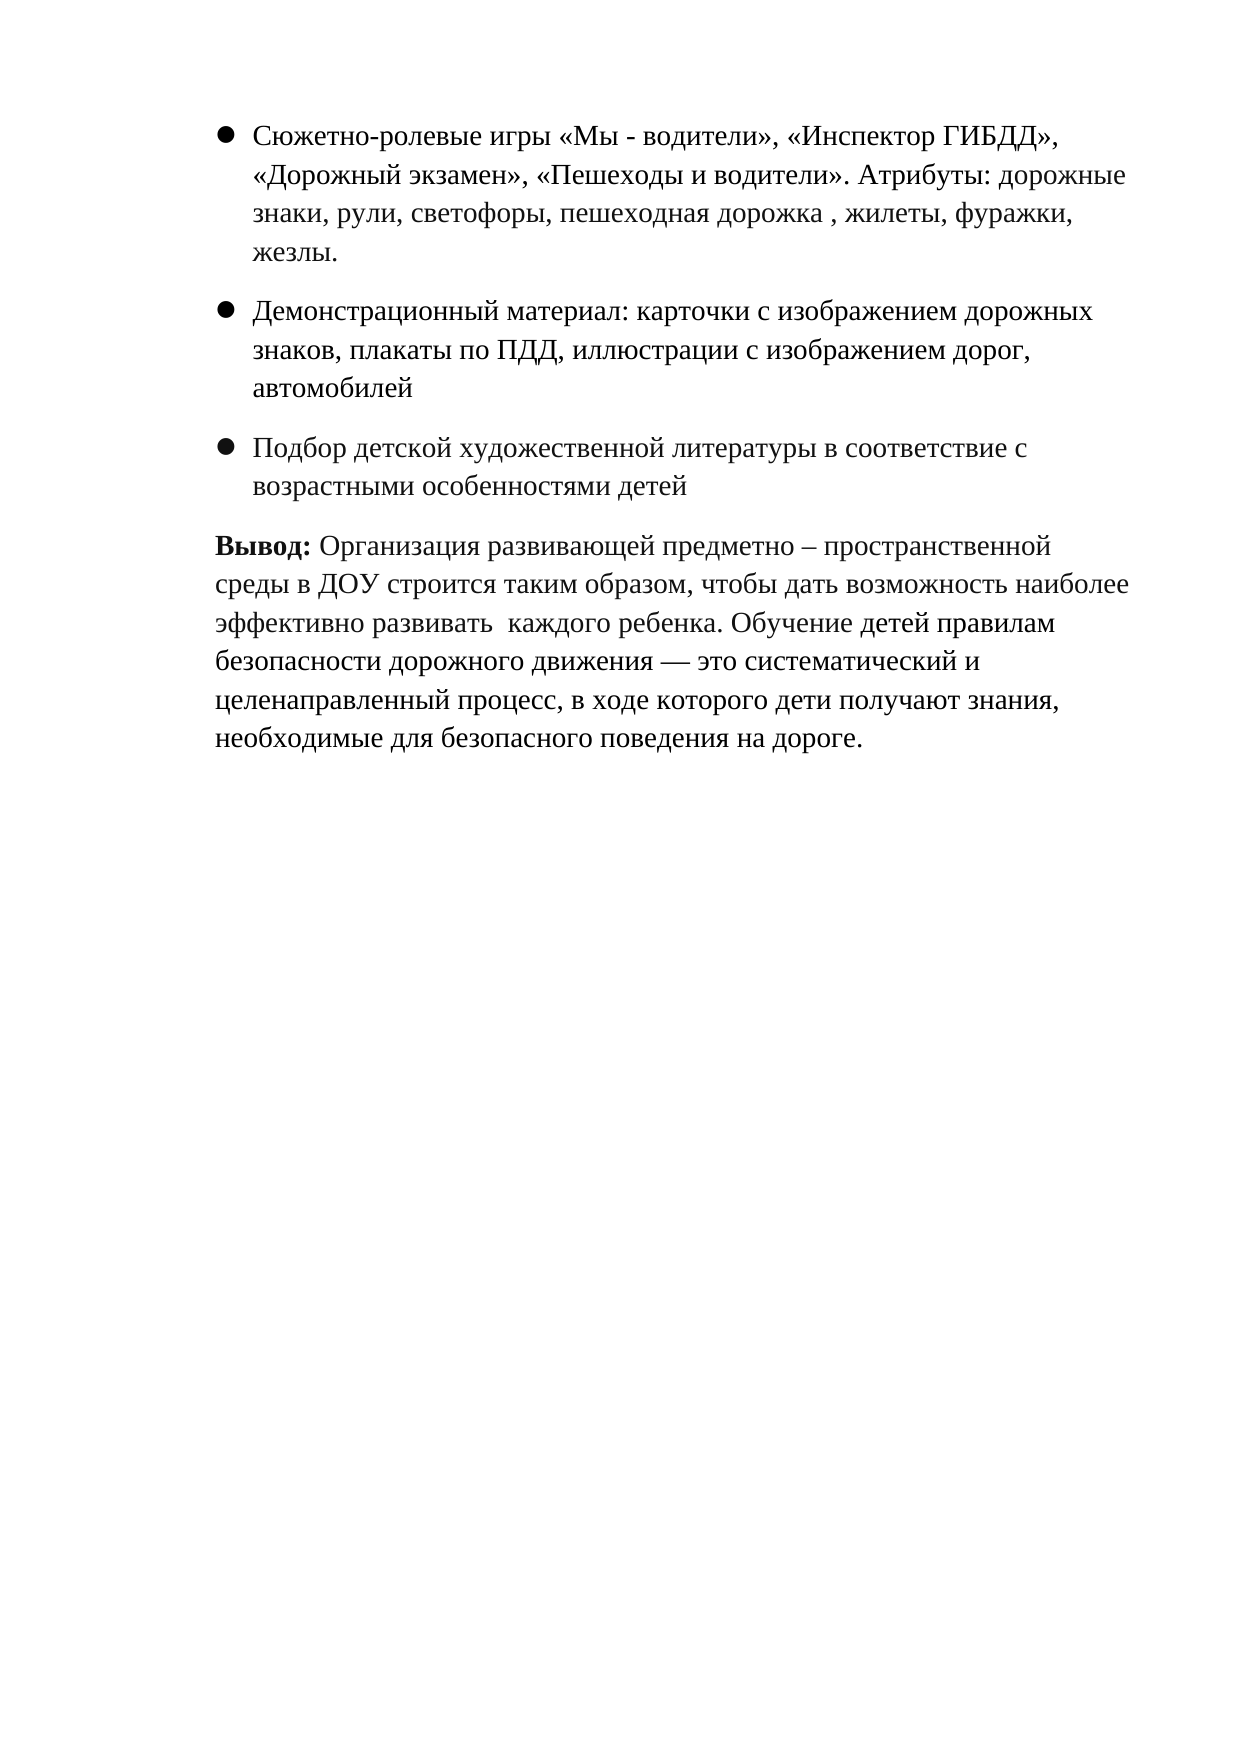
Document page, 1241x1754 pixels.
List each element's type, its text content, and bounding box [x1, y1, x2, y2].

list Подбор детской художественной литературы в соответствие с возрастными особенностями детей [215, 430, 1152, 502]
text Вывод: Организация развивающей предметно – пространственной среды в ДОУ строится таким образом, чтобы дать возможность наиболее эффективно развивать каждого ребенка. Обучение детей правилам безопасности дорожного движения — это систематический и целенаправленный процесс, в ходе которого дети получают знания, необходимые для безопасного поведения на дороге. [215, 528, 1152, 754]
list Сюжетно-ролевые игры «Мы - водители», «Инспектор ГИБДД», «Дорожный экзамен», «Пешеходы и водители». Атрибуты: дорожные знаки, рули, светофоры, пешеходная дорожка , жилеты, фуражки, жезлы. [215, 118, 1152, 267]
list Демонстрационный материал: карточки с изображением дорожных знаков, плакаты по ПДД, иллюстрации с изображением дорог, автомобилей [215, 293, 1152, 404]
